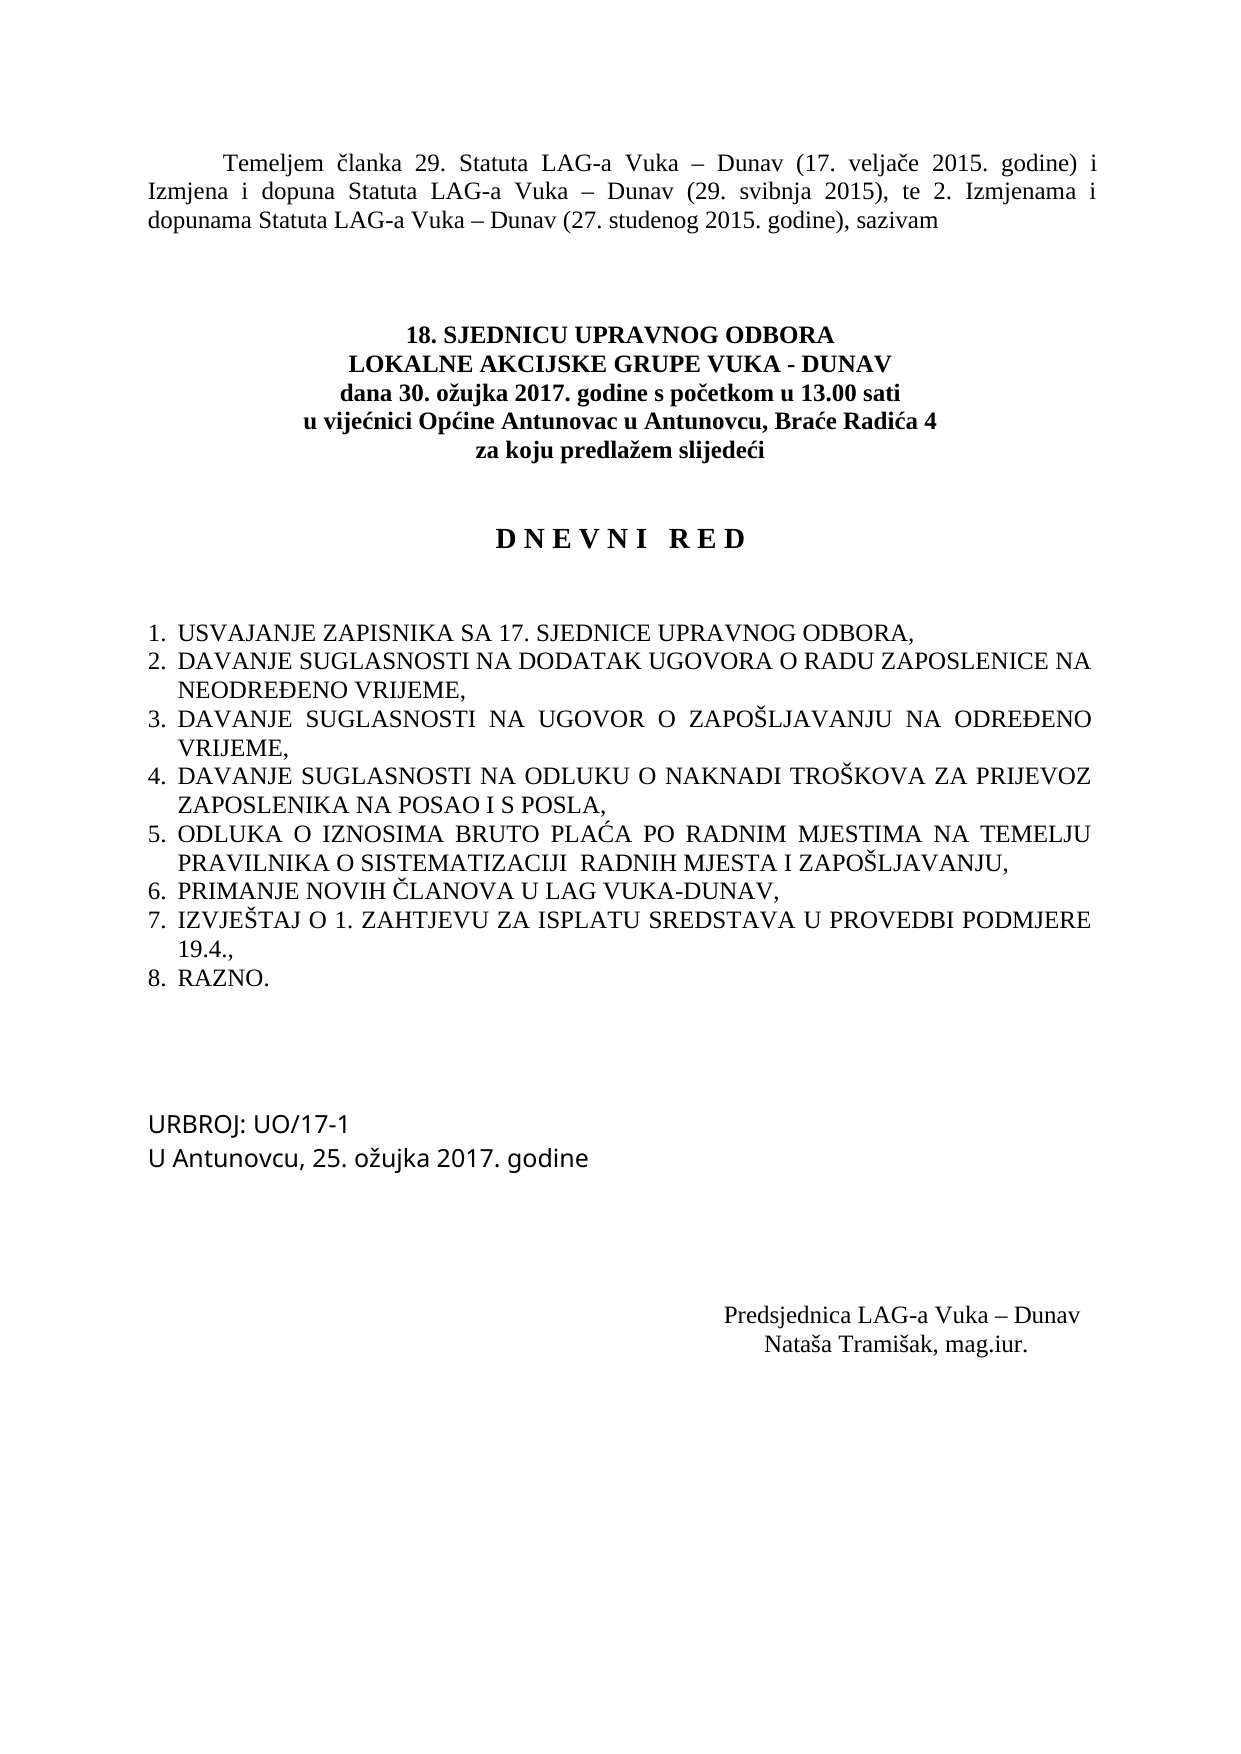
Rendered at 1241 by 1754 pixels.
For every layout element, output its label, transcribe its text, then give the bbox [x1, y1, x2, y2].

list RAZNO. [148, 963, 1093, 991]
list DAVANJE SUGLASNOSTI NA ODLUKU O NAKNADI TROŠKOVA ZA PRIJEVOZ ZAPOSLENIKA NA POSAO I S POSLA, [148, 761, 1093, 819]
text U Antunovcu, 25. ožujka 2017. godine [148, 1141, 1093, 1174]
list DAVANJE SUGLASNOSTI NA DODATAK UGOVORA O RADU ZAPOSLENICE NA NEODREĐENO VRIJEME, [148, 646, 1093, 704]
list PRIMANJE NOVIH ČLANOVA U LAG VUKA-DUNAV, [148, 876, 1093, 905]
text 18. SJEDNICU UPRAVNOG ODBORA [148, 320, 1093, 349]
text dana 30. ožujka 2017. godine s početkom u 13.00 sati [148, 378, 1093, 406]
text Predsjednica LAG-a Vuka – Dunav [723, 1300, 1093, 1329]
list IZVJEŠTAJ O 1. ZAHTJEVU ZA ISPLATU SREDSTAVA U PROVEDBI PODMJERE 19.4., [148, 905, 1093, 963]
list ODLUKA O IZNOSIMA BRUTO PLAĆA PO RADNIM MJESTIMA NA TEMELJU PRAVILNIKA O SISTEMATIZACIJI RADNIH MJESTA I ZAPOŠLJAVANJU, [148, 819, 1093, 876]
subtitle D N E V N I R E D [148, 521, 1093, 555]
text Temeljem članka 29. Statuta LAG-a Vuka – Dunav (17. veljače 2015. godine) i Izmjena i dopuna Statuta LAG-a Vuka – Dunav (29. svibnja 2015), te 2. Izmjenama i dopunama Statuta LAG-a Vuka – Dunav (27. studenog 2015. godine), sazivam [148, 148, 1098, 234]
text za koju predlažem slijedeći [148, 435, 1093, 464]
text URBROJ: UO/17-1 [148, 1106, 1093, 1141]
text Nataša Tramišak, mag.iur. [590, 1329, 1093, 1358]
text u vijećnici Općine Antunovac u Antunovcu, Braće Radića 4 [148, 406, 1093, 435]
list USVAJANJE ZAPISNIKA SA 17. SJEDNICE UPRAVNOG ODBORA, [148, 618, 1093, 646]
list DAVANJE SUGLASNOSTI NA UGOVOR O ZAPOŠLJAVANJU NA ODREĐENO VRIJEME, [148, 704, 1093, 761]
text LOKALNE AKCIJSKE GRUPE VUKA - DUNAV [148, 349, 1093, 378]
